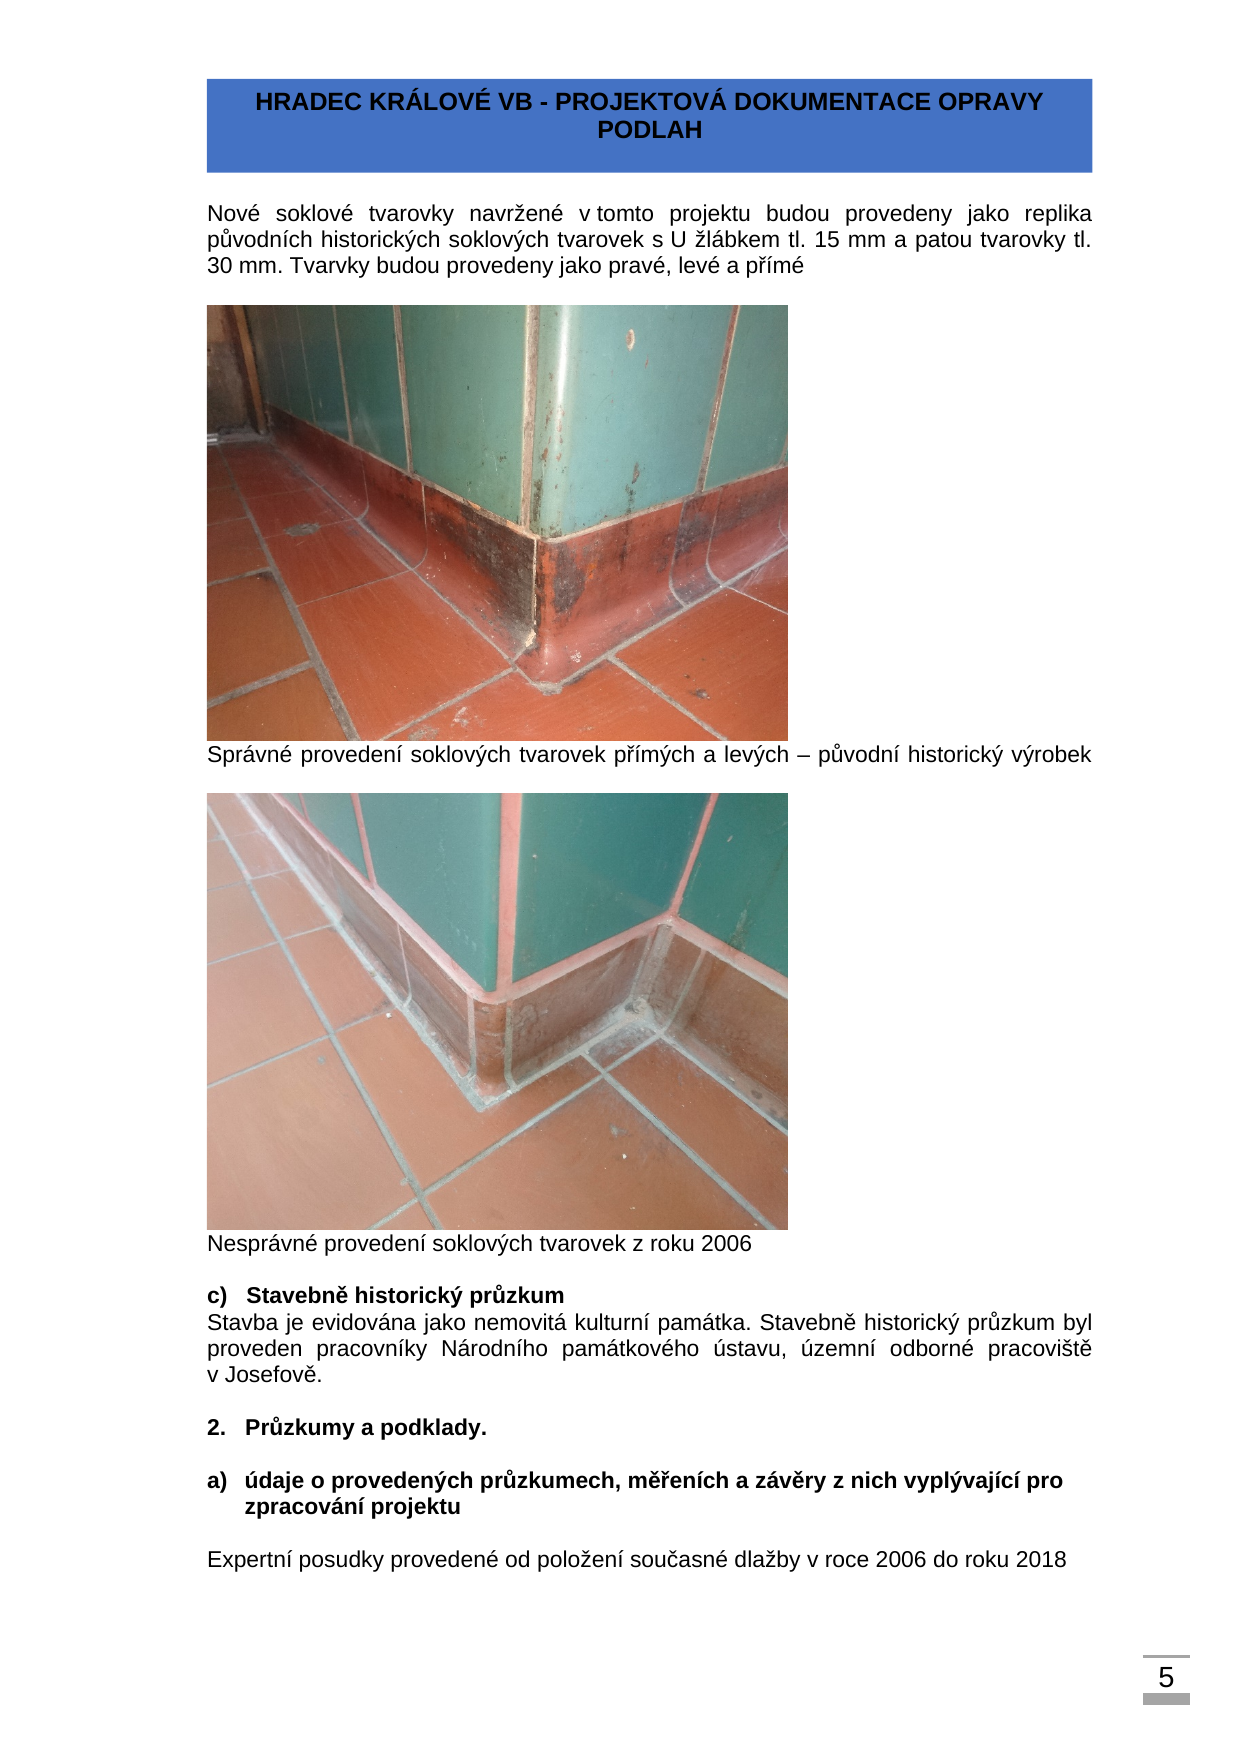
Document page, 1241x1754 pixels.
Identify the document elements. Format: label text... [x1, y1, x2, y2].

picture [206, 305, 788, 741]
picture [206, 793, 788, 1230]
text Stavba je evidována jako nemovitá kulturní památka. Stavebně historický průzkum byl proveden pracovníky Národního památkového ústavu, územní odborné pracoviště v Josefově. [207, 1309, 1092, 1388]
text c) Stavebně historický průzkum [207, 1256, 1092, 1309]
subtitle 2. Průzkumy a podklady. [207, 1414, 1092, 1441]
list údaje o provedených průzkumech, měřeních a závěry z nich vyplývající pro zpracování projektu [207, 1467, 1092, 1519]
text Expertní posudky provedené od položení současné dlažby v roce 2006 do roku 2018 [207, 1546, 1092, 1572]
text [207, 173, 1092, 279]
text Nesprávné provedení soklových tvarovek z roku 2006 [207, 1230, 1092, 1256]
